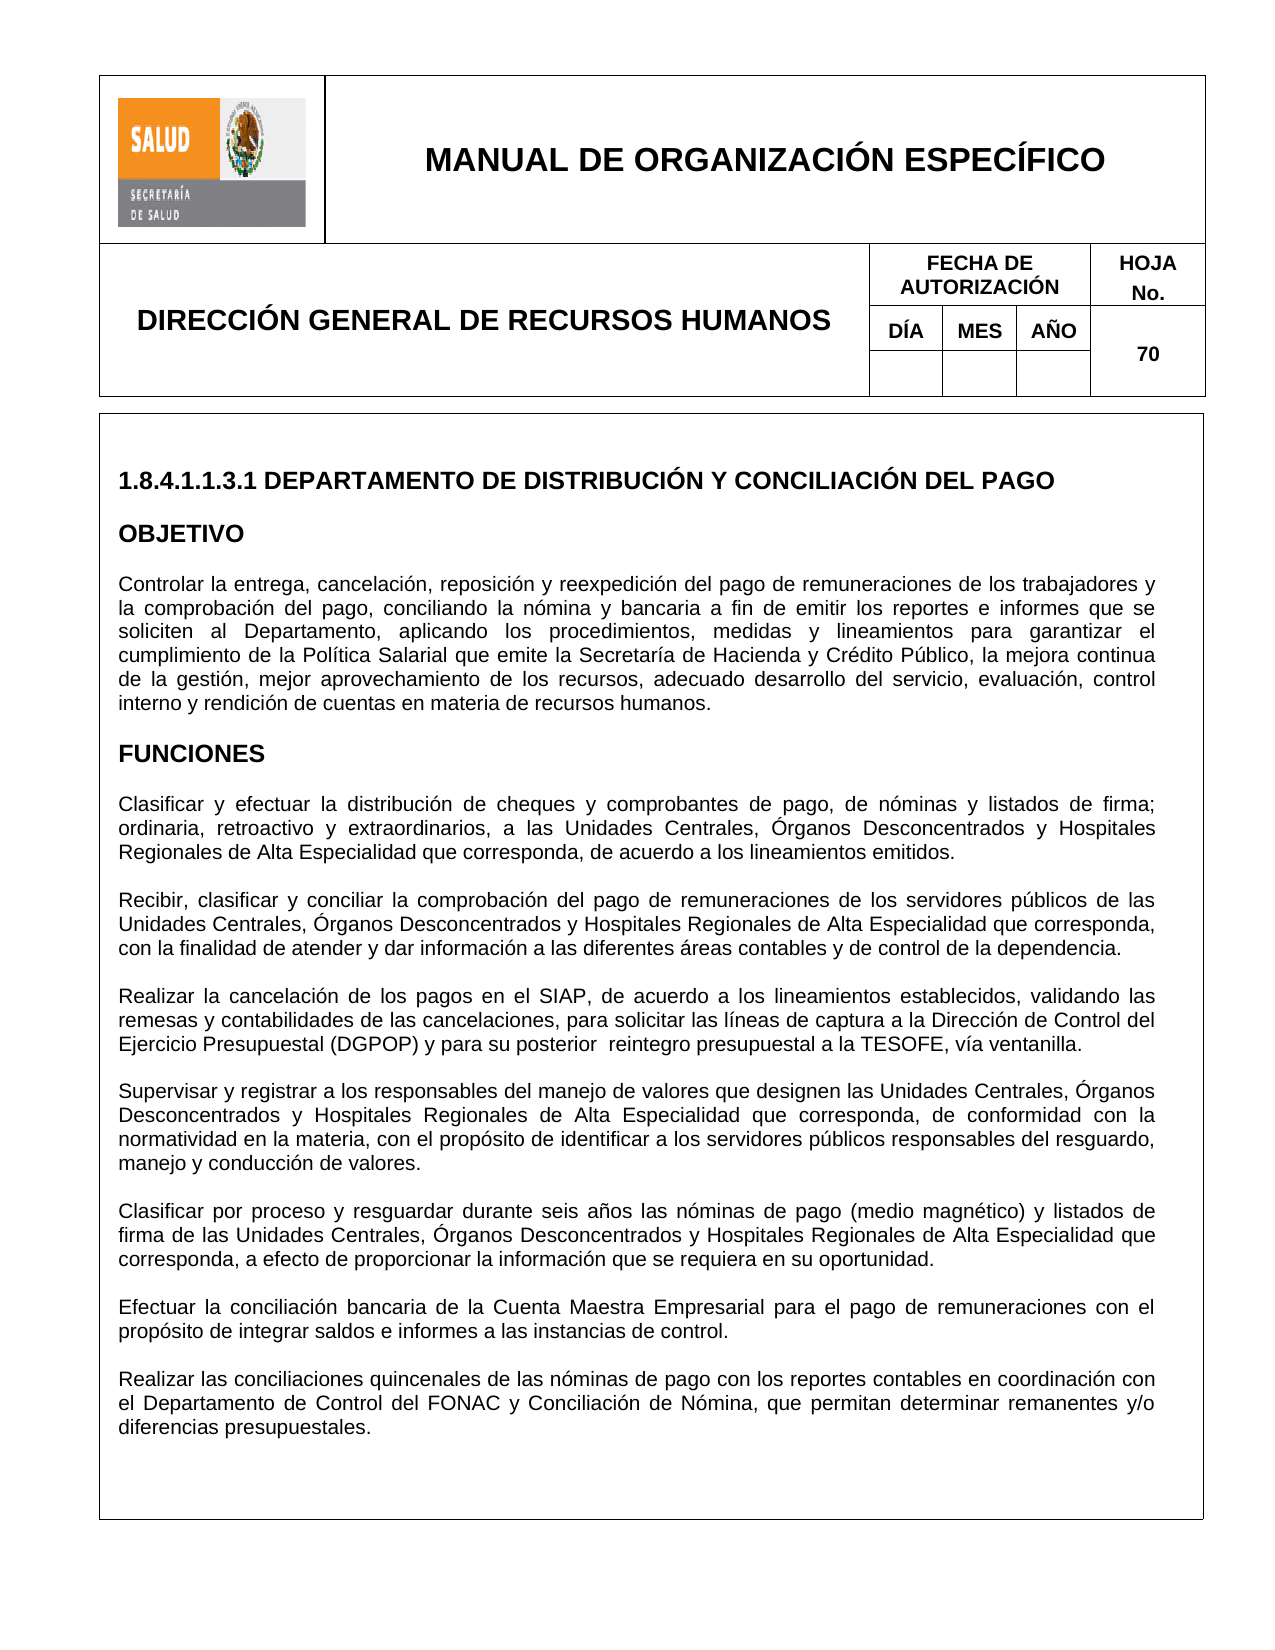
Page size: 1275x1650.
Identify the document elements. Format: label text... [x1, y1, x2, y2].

text OBJETIVO [118, 519, 1157, 547]
text Realizar la cancelación de los pagos en el SIAP, de acuerdo a los lineamientos establecidos, validando las remesas y contabilidades de las cancelaciones, para solicitar las líneas de captura a la Dirección de Control del Ejercicio Presupuestal (DGPOP) y para su posterior reintegro presupuestal a la TESOFE, vía ventanilla. [118, 983, 1157, 1055]
text Clasificar y efectuar la distribución de cheques y comprobantes de pago, de nóminas y listados de firma; ordinaria, retroactivo y extraordinarios, a las Unidades Centrales, Órganos Desconcentrados y Hospitales Regionales de Alta Especialidad que corresponda, de acuerdo a los lineamientos emitidos. [118, 792, 1157, 864]
text Clasificar por proceso y resguardar durante seis años las nóminas de pago (medio magnético) y listados de firma de las Unidades Centrales, Órganos Desconcentrados y Hospitales Regionales de Alta Especialidad que corresponda, a efecto de proporcionar la información que se requiera en su oportunidad. [118, 1199, 1157, 1271]
text Supervisar y registrar a los responsables del manejo de valores que designen las Unidades Centrales, Órganos Desconcentrados y Hospitales Regionales de Alta Especialidad que corresponda, de conformidad con la normatividad en la materia, con el propósito de identificar a los servidores públicos responsables del resguardo, manejo y conducción de valores. [118, 1079, 1157, 1175]
text Recibir, clasificar y conciliar la comprobación del pago de remuneraciones de los servidores públicos de las Unidades Centrales, Órganos Desconcentrados y Hospitales Regionales de Alta Especialidad que corresponda, con la finalidad de atender y dar información a las diferentes áreas contables y de control de la dependencia. [118, 888, 1157, 959]
text Controlar la entrega, cancelación, reposición y reexpedición del pago de remuneraciones de los trabajadores y la comprobación del pago, conciliando la nómina y bancaria a fin de emitir los reportes e informes que se soliciten al Departamento, aplicando los procedimientos, medidas y lineamientos para garantizar el cumplimiento de la Política Salarial que emite la Secretaría de Hacienda y Crédito Público, la mejora continua de la gestión, mejor aprovechamiento de los recursos, adecuado desarrollo del servicio, evaluación, control interno y rendición de cuentas en materia de recursos humanos. [118, 571, 1157, 715]
text 1.8.4.1.1.3.1 DEPARTAMENTO DE DISTRIBUCIÓN Y CONCILIACIÓN DEL PAGO [118, 466, 1157, 495]
text Realizar las conciliaciones quincenales de las nóminas de pago con los reportes contables en coordinación con el Departamento de Control del FONAC y Conciliación de Nómina, que permitan determinar remanentes y/o diferencias presupuestales. [118, 1367, 1157, 1439]
text FUNCIONES [118, 739, 1157, 768]
picture [118, 98, 306, 227]
text Efectuar la conciliación bancaria de la Cuenta Maestra Empresarial para el pago de remuneraciones con el propósito de integrar saldos e informes a las instancias de control. [118, 1295, 1157, 1343]
